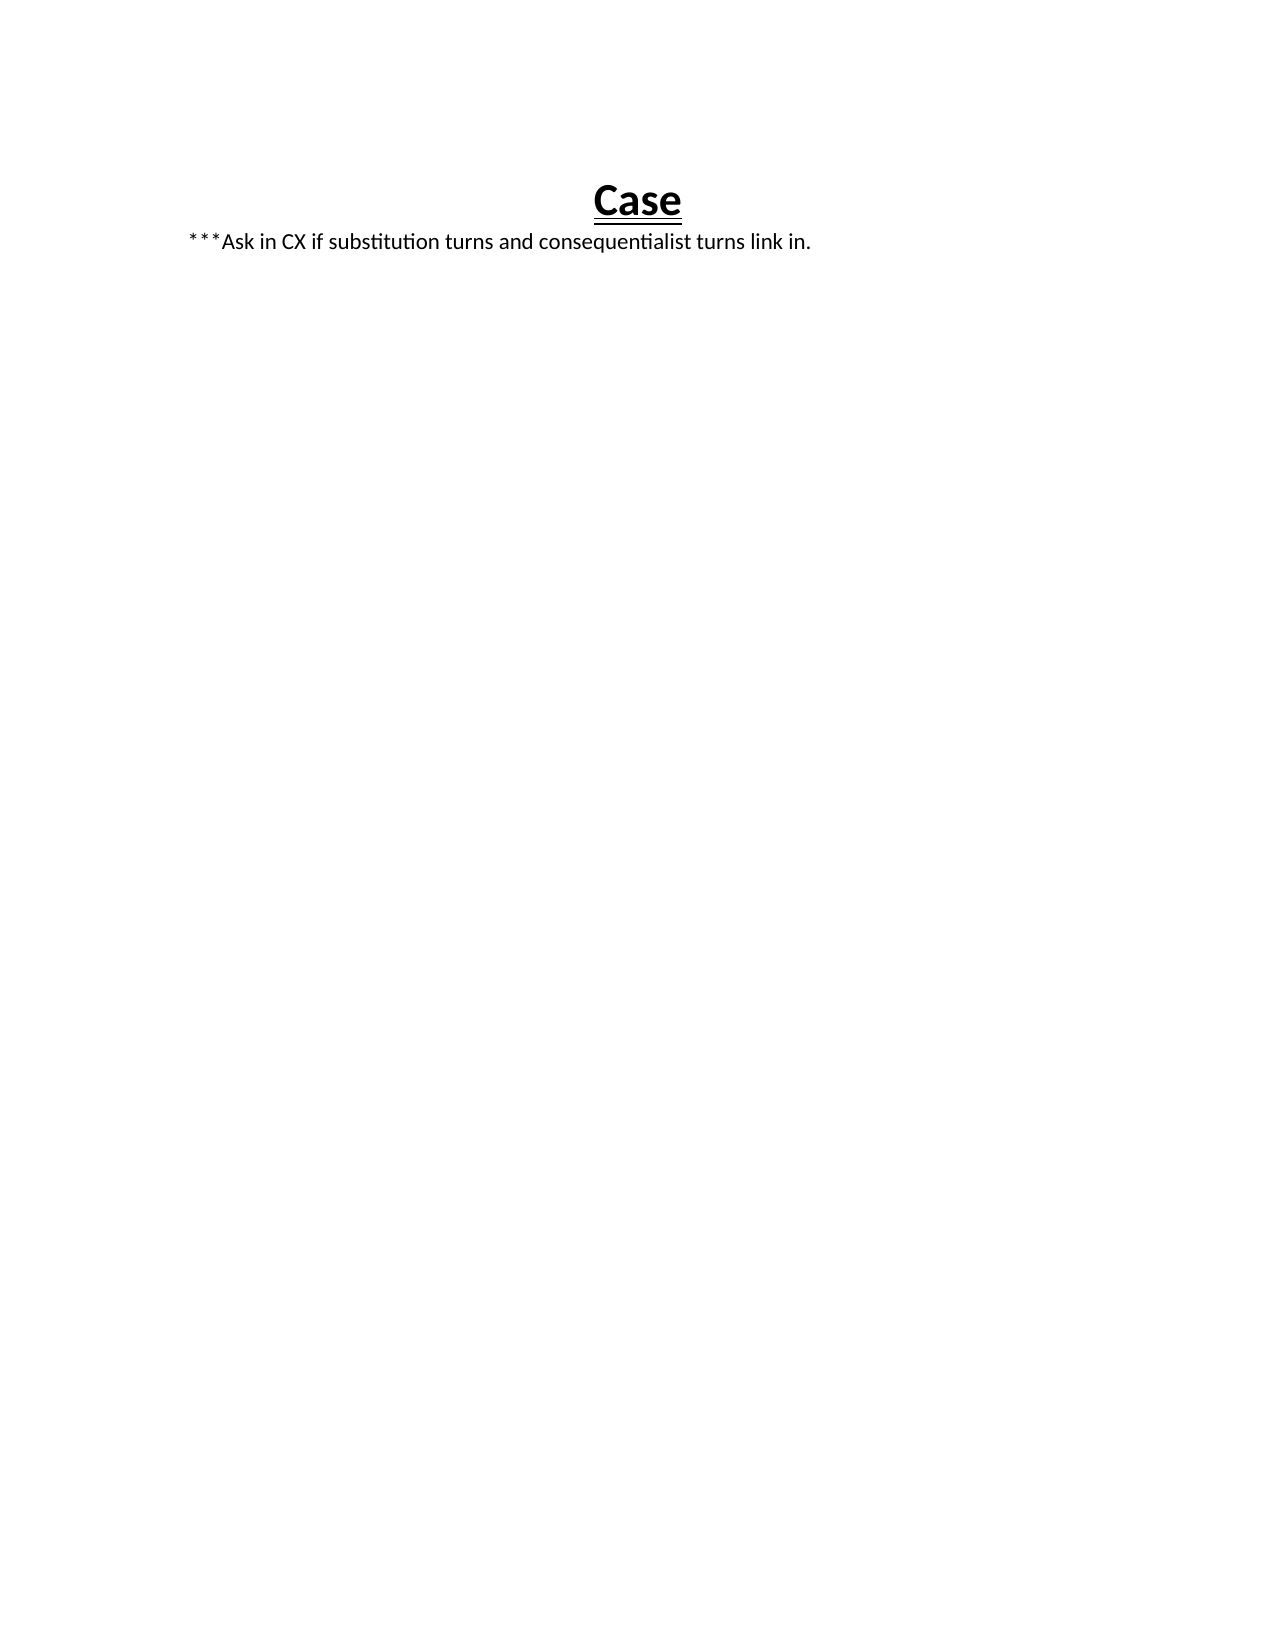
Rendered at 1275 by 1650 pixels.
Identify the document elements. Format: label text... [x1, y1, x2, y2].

text ***Ask in CX if substitution turns and consequentialist turns link in. [187, 227, 1087, 255]
subtitle Case [187, 171, 1087, 227]
